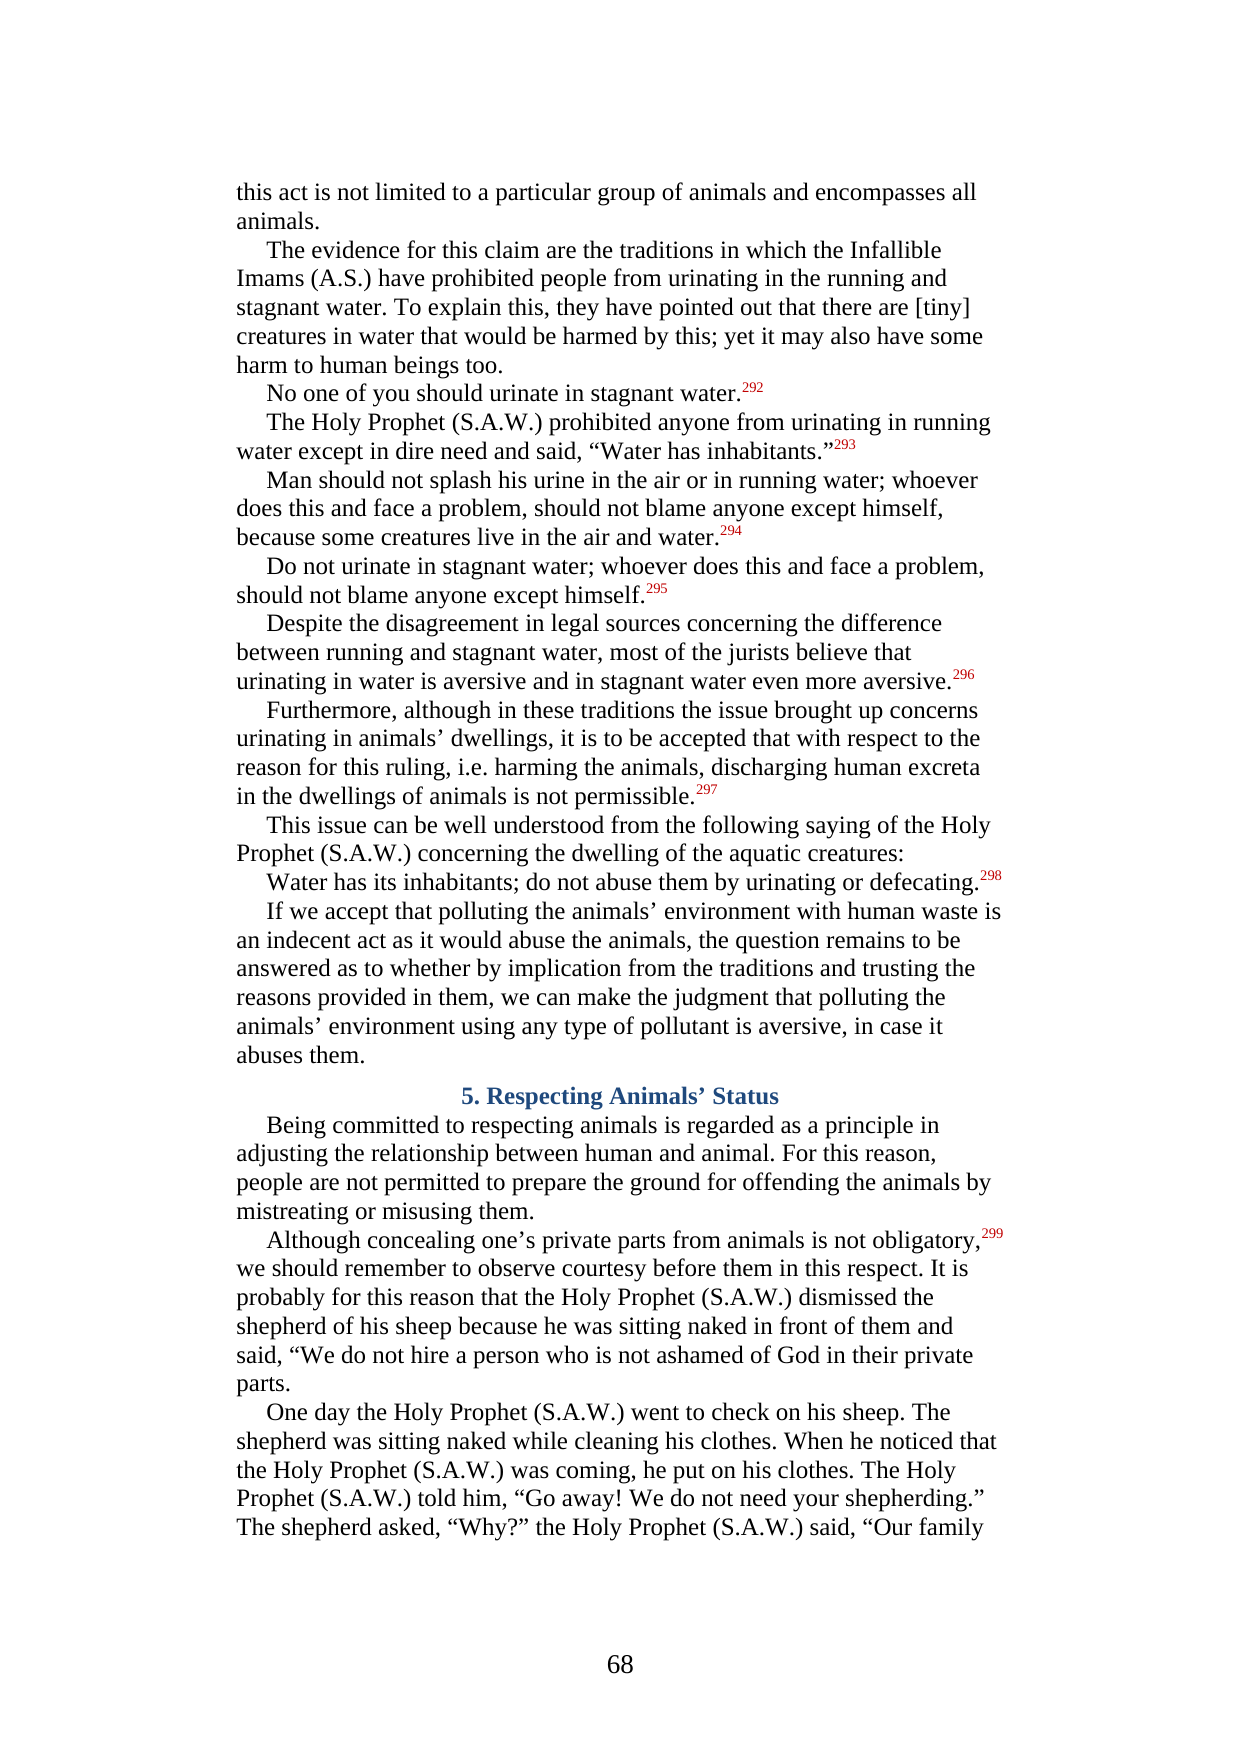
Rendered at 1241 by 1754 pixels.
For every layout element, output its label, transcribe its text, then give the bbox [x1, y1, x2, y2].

text No one of you should urinate in stagnant water.292 [236, 378, 1004, 407]
subtitle 5. Respecting Animals’ Status [236, 1081, 1004, 1110]
text The evidence for this claim are the traditions in which the Infallible Imams (A.S.) have prohibited people from urinating in the running and stagnant water. To explain this, they have pointed out that there are [tiny] creatures in water that would be harmed by this; yet it may also have some harm to human beings too. [236, 235, 1004, 378]
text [236, 177, 1004, 235]
text Being committed to respecting animals is regarded as a principle in adjusting the relationship between human and animal. For this reason, people are not permitted to prepare the ground for offending the animals by mistreating or misusing them. [236, 1110, 1004, 1225]
text Do not urinate in stagnant water; whoever does this and face a problem, should not blame anyone except himself.295 [236, 551, 1004, 608]
text Despite the disagreement in legal sources concerning the difference between running and stagnant water, most of the jurists believe that urinating in water is aversive and in stagnant water even more aversive.296 [236, 608, 1004, 695]
text Although concealing one’s private parts from animals is not obligatory,299 we should remember to observe courtesy before them in this respect. It is probably for this reason that the Holy Prophet (S.A.W.) dismissed the shepherd of his sheep because he was sitting naked in front of them and said, “We do not hire a person who is not ashamed of God in their private parts. [236, 1225, 1004, 1397]
text If we accept that polluting the animals’ environment with human waste is an indecent act as it would abuse the animals, the question remains to be answered as to whether by implication from the traditions and trusting the reasons provided in them, we can make the judgment that polluting the animals’ environment using any type of pollutant is aversive, in case it abuses them. [236, 896, 1004, 1068]
text Furthermore, although in these traditions the issue brought up concerns urinating in animals’ dwellings, it is to be accepted that with respect to the reason for this ruling, i.e. harming the animals, discharging human excreta in the dwellings of animals is not permissible.297 [236, 695, 1004, 810]
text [236, 1397, 1004, 1541]
text The Holy Prophet (S.A.W.) prohibited anyone from urinating in running water except in dire need and said, “Water has inhabitants.”293 [236, 407, 1004, 465]
text Water has its inhabitants; do not abuse them by urinating or defecating.298 [236, 867, 1004, 896]
text This issue can be well understood from the following saying of the Holy Prophet (S.A.W.) concerning the dwelling of the aquatic creatures: [236, 810, 1004, 867]
text Man should not splash his urine in the air or in running water; whoever does this and face a problem, should not blame anyone except himself, because some creatures live in the air and water.294 [236, 465, 1004, 551]
